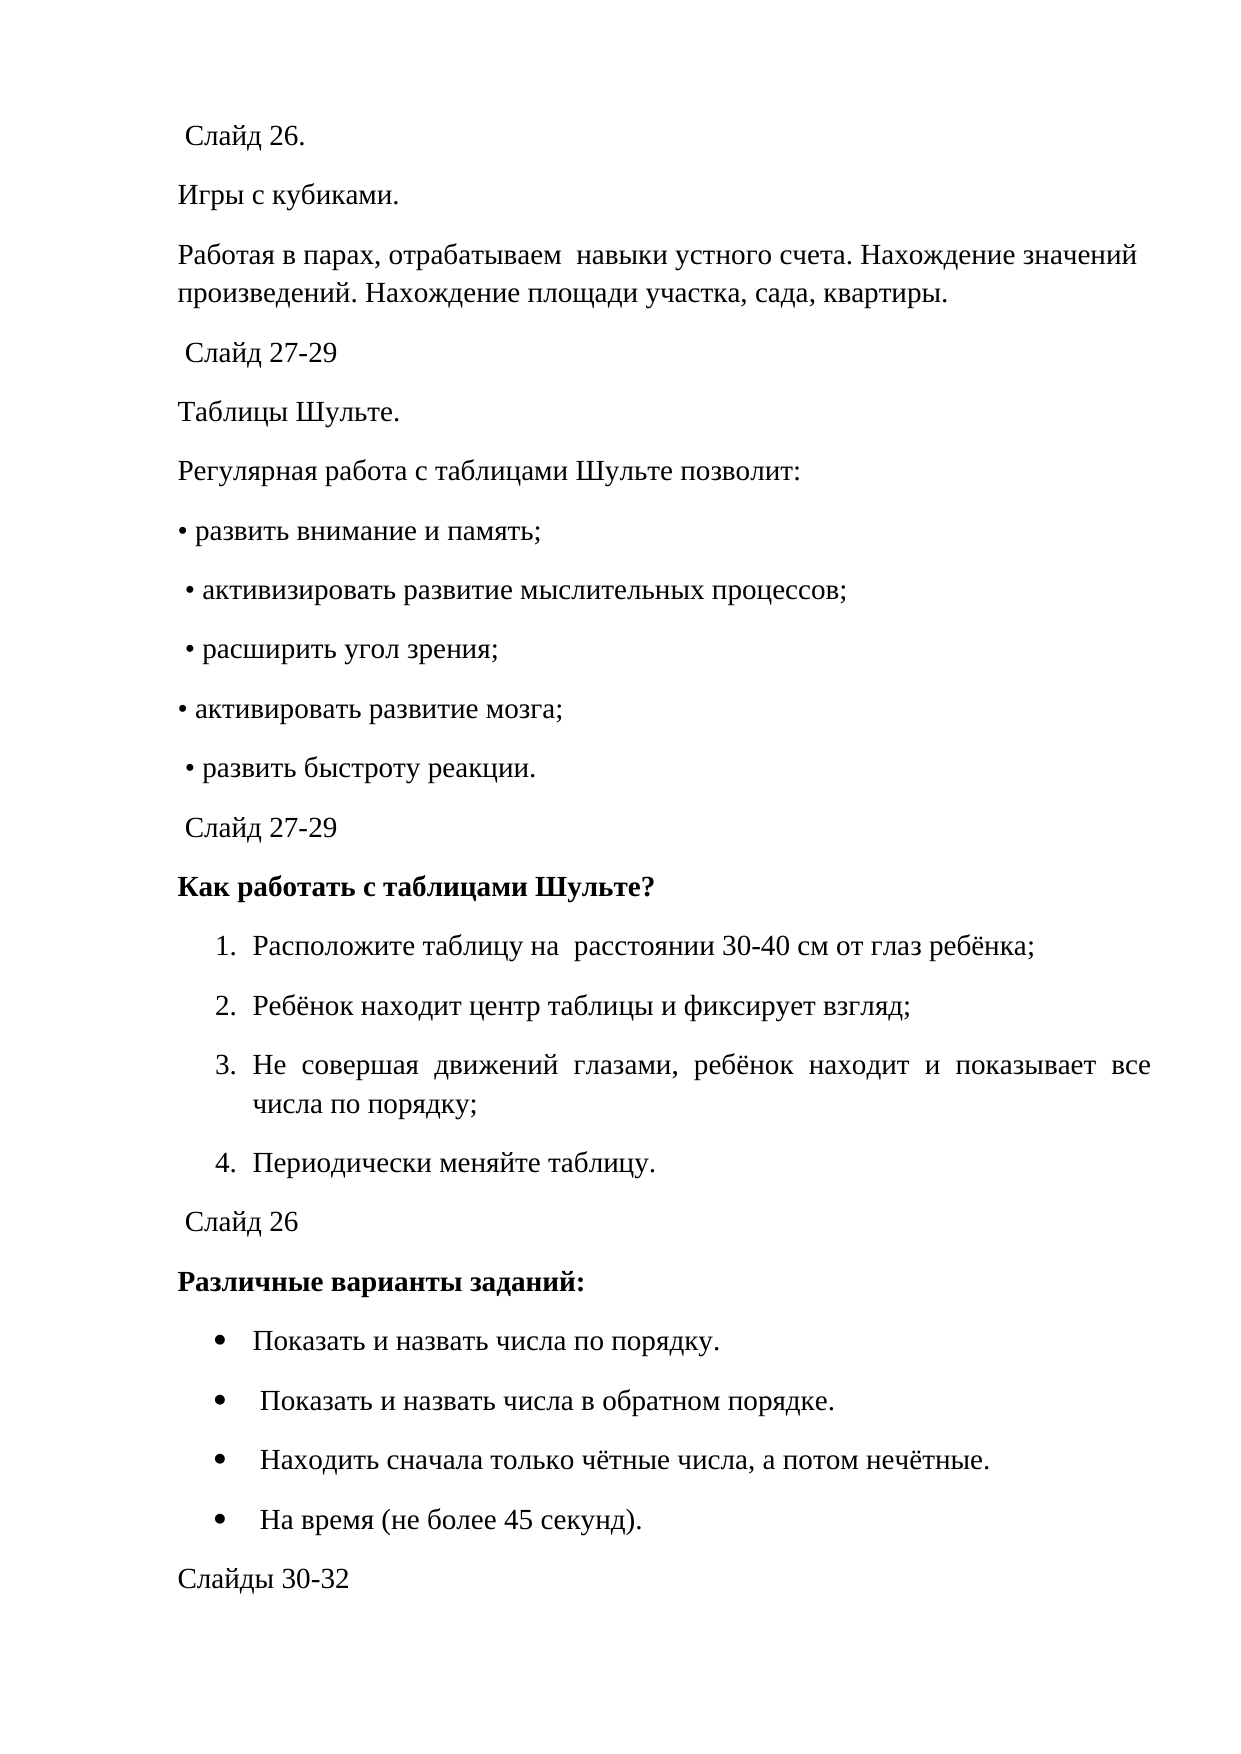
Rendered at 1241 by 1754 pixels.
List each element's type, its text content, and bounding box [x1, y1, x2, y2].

list Периодически меняйте таблицу. [215, 1145, 1152, 1179]
list Показать и назвать числа по порядку. [215, 1323, 1152, 1357]
text • развить быстроту реакции. [177, 750, 1152, 784]
text Игры с кубиками. [177, 177, 1152, 211]
text Слайд 26. [177, 118, 1152, 152]
list Находить сначала только чётные числа, а потом нечётные. [215, 1442, 1152, 1476]
text • развить внимание и память; [177, 513, 1152, 546]
text Различные варианты заданий: [177, 1264, 1152, 1297]
list Ребёнок находит центр таблицы и фиксирует взгляд; [215, 988, 1152, 1021]
list Расположите таблицу на расстоянии 30-40 см от глаз ребёнка; [215, 928, 1152, 962]
text Слайд 26 [177, 1204, 1152, 1238]
text • активировать развитие мозга; [177, 691, 1152, 724]
list На время (не более 45 секунд). [215, 1502, 1152, 1535]
text Регулярная работа с таблицами Шульте позволит: [177, 453, 1152, 487]
text • расширить угол зрения; [177, 632, 1152, 665]
list Показать и назвать числа в обратном порядке. [215, 1383, 1152, 1416]
text Таблицы Шульте. [177, 394, 1152, 428]
text Работая в парах, отрабатываем навыки устного счета. Нахождение значений произведений. Нахождение площади участка, сада, квартиры. [177, 237, 1152, 309]
text Слайд 27-29 [177, 335, 1152, 368]
text Слайды 30-32 [177, 1561, 1152, 1595]
list Не совершая движений глазами, ребёнок находит и показывает все числа по порядку; [215, 1047, 1152, 1119]
text • активизировать развитие мыслительных процессов; [177, 572, 1152, 606]
text Слайд 27-29 [177, 810, 1152, 843]
text Как работать с таблицами Шульте? [177, 869, 1152, 903]
